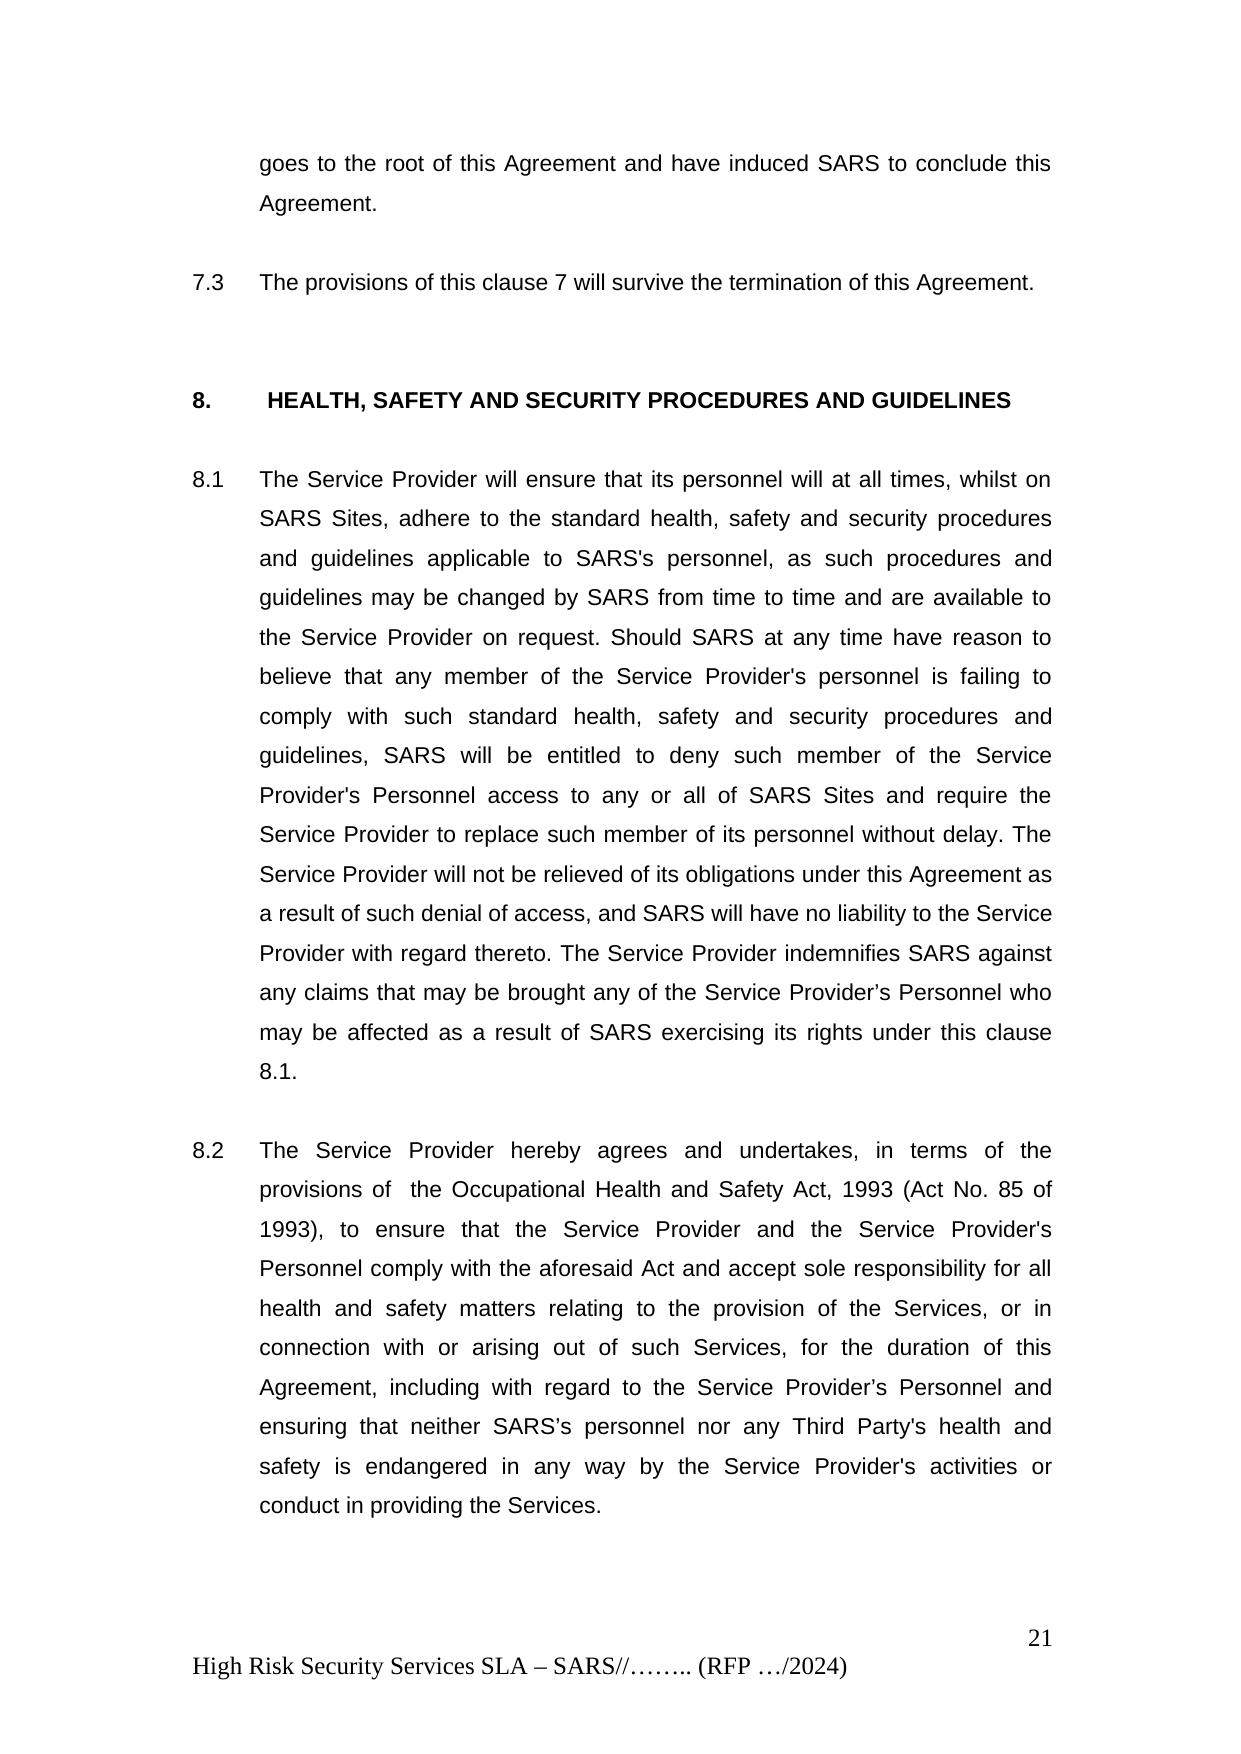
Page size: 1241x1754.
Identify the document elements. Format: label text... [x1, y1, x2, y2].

list The Service Provider hereby agrees and undertakes, in terms of the provisions of the Occupational Health and Safety Act, 1993 (Act No. 85 of 1993), to ensure that the Service Provider and the Service Provider's Personnel comply with the aforesaid Act and accept sole responsibility for all health and safety matters relating to the provision of the Services, or in connection with or arising out of such Services, for the duration of this Agreement, including with regard to the Service Provider’s Personnel and ensuring that neither SARS’s personnel nor any Third Party's health and safety is endangered in any way by the Service Provider's activities or conduct in providing the Services. [192, 1137, 1053, 1519]
list The provisions of this clause 7 will survive the termination of this Agreement. [192, 268, 1053, 295]
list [192, 150, 1053, 216]
list The Service Provider will ensure that its personnel will at all times, whilst on SARS Sites, adhere to the standard health, safety and security procedures and guidelines applicable to SARS's personnel, as such procedures and guidelines may be changed by SARS from time to time and are available to the Service Provider on request. Should SARS at any time have reason to believe that any member of the Service Provider's personnel is failing to comply with such standard health, safety and security procedures and guidelines, SARS will be entitled to deny such member of the Service Provider's Personnel access to any or all of SARS Sites and require the Service Provider to replace such member of its personnel without delay. The Service Provider will not be relieved of its obligations under this Agreement as a result of such denial of access, and SARS will have no liability to the Service Provider with regard thereto. The Service Provider indemnifies SARS against any claims that may be brought any of the Service Provider’s Personnel who may be affected as a result of SARS exercising its rights under this clause 8.1. [192, 466, 1053, 1084]
list HEALTH, SAFETY AND SECURITY PROCEDURES AND GUIDELINES [192, 387, 1053, 413]
